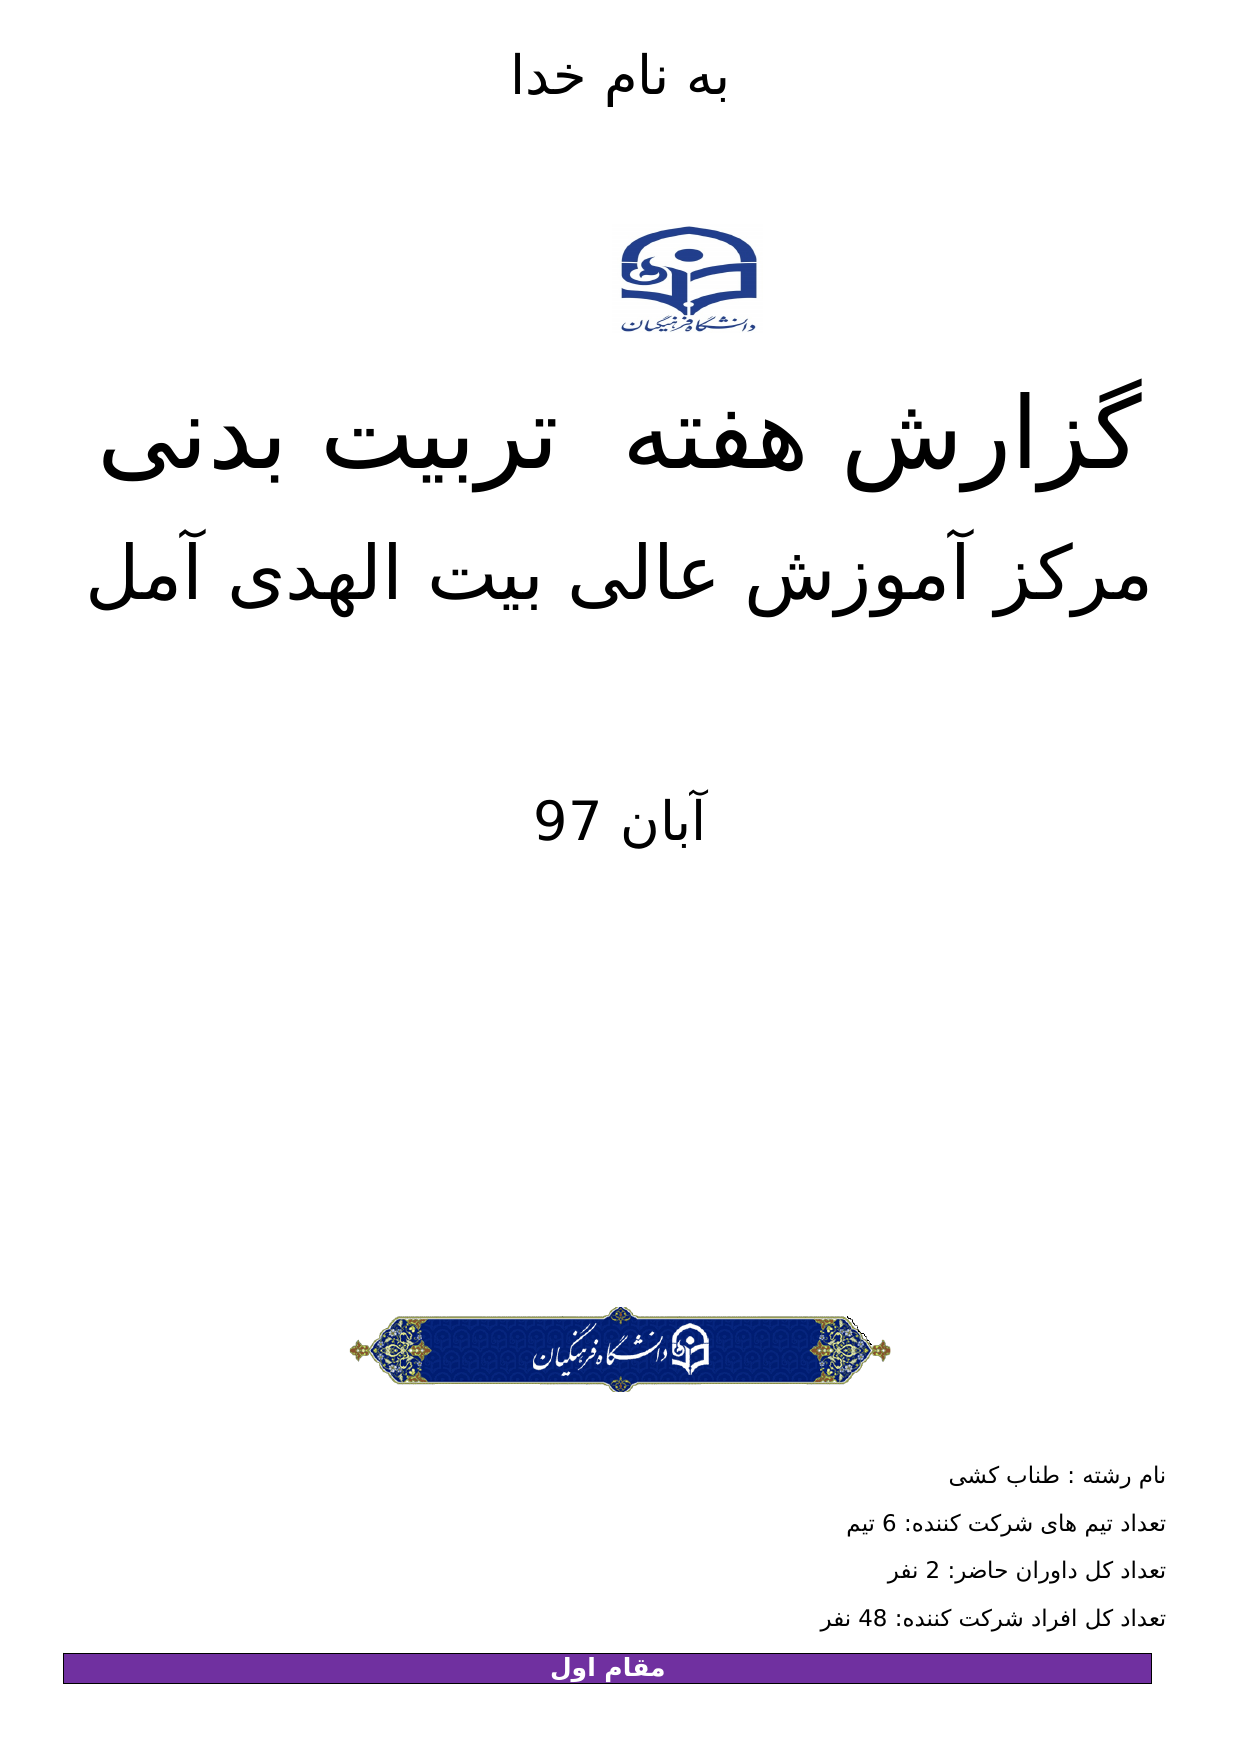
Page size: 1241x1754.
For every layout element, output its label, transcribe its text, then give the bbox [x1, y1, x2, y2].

text گزارش هفته تربیت بدنی [74, 375, 1167, 492]
table_header مقام اول [64, 1654, 1151, 1683]
picture [612, 224, 763, 333]
text نام رشته : طناب کشی [74, 1463, 1167, 1489]
text تعداد تیم های شرکت کننده: 6 تیم [74, 1510, 1167, 1537]
text تعداد کل افراد شرکت کننده: 48 نفر [74, 1605, 1167, 1632]
text مرکز آموزش عالی بیت الهدی آمل [74, 530, 1167, 617]
text آبان 97 [74, 789, 1167, 853]
text تعداد کل داوران حاضر: 2 نفر [74, 1558, 1167, 1584]
picture [349, 1307, 891, 1392]
text به نام خدا [74, 44, 1167, 107]
